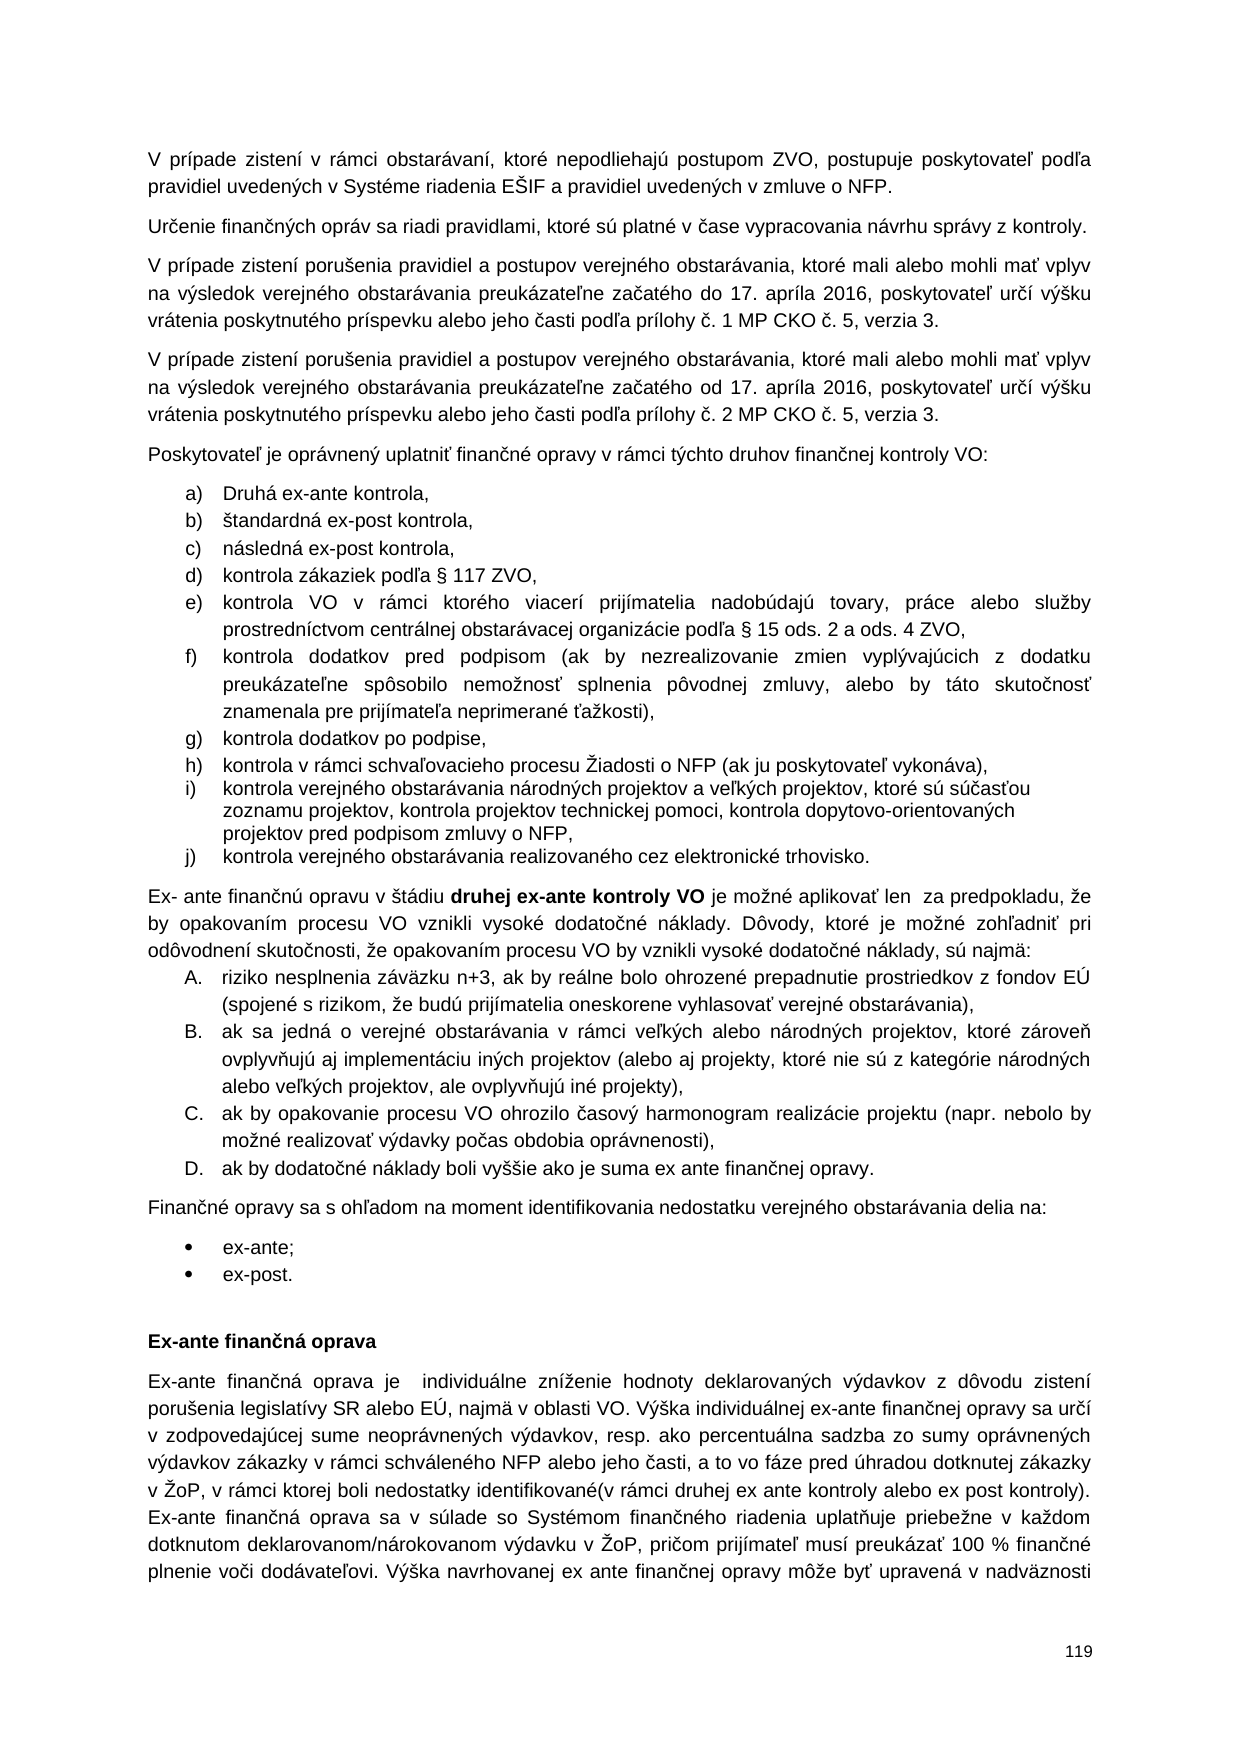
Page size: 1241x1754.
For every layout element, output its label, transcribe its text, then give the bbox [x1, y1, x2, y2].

text Ex- ante finančnú opravu v štádiu druhej ex-ante kontroly VO je možné aplikovať len za predpokladu, že by opakovaním procesu VO vznikli vysoké dodatočné náklady. Dôvody, ktoré je možné zohľadniť pri odôvodnení skutočnosti, že opakovaním procesu VO by vznikli vysoké dodatočné náklady, sú najmä: [148, 884, 1092, 962]
list Druhá ex-ante kontrola, [185, 482, 1092, 505]
text V prípade zistení v rámci obstarávaní, ktoré nepodliehajú postupom ZVO, postupuje poskytovateľ podľa pravidiel uvedených v Systéme riadenia EŠIF a pravidiel uvedených v zmluve o NFP. [148, 148, 1092, 198]
list kontrola verejného obstarávania národných projektov a veľkých projektov, ktoré sú súčasťou zoznamu projektov, kontrola projektov technickej pomoci, kontrola dopytovo-orientovaných projektov pred podpisom zmluvy o NFP, [185, 777, 1092, 845]
text Poskytovateľ je oprávnený uplatniť finančné opravy v rámci týchto druhov finančnej kontroly VO: [148, 442, 1092, 465]
list ak by dodatočné náklady boli vyššie ako je suma ex ante finančnej opravy. [184, 1156, 1092, 1179]
list riziko nesplnenia záväzku n+3, ak by reálne bolo ohrozené prepadnutie prostriedkov z fondov EÚ (spojené s rizikom, že budú prijímatelia oneskorene vyhlasovať verejné obstarávania), [184, 966, 1092, 1016]
list ex-post. [185, 1263, 1092, 1286]
list kontrola v rámci schvaľovacieho procesu Žiadosti o NFP (ak ju poskytovateľ vykonáva), [185, 754, 1092, 777]
list kontrola dodatkov pred podpisom (ak by nezrealizovanie zmien vyplývajúcich z dodatku preukázateľne spôsobilo nemožnosť splnenia pôvodnej zmluvy, alebo by táto skutočnosť znamenala pre prijímateľa neprimerané ťažkosti), [185, 645, 1092, 722]
list štandardná ex-post kontrola, [185, 509, 1092, 532]
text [148, 1370, 1092, 1583]
text V prípade zistení porušenia pravidiel a postupov verejného obstarávania, ktoré mali alebo mohli mať vplyv na výsledok verejného obstarávania preukázateľne začatého od 17. apríla 2016, poskytovateľ určí výšku vrátenia poskytnutého príspevku alebo jeho časti podľa prílohy č. 2 MP CKO č. 5, verzia 3. [148, 348, 1092, 425]
list ak by opakovanie procesu VO ohrozilo časový harmonogram realizácie projektu (napr. nebolo by možné realizovať výdavky počas obdobia oprávnenosti), [184, 1102, 1092, 1152]
text Určenie finančných opráv sa riadi pravidlami, ktoré sú platné v čase vypracovania návrhu správy z kontroly. [148, 214, 1092, 237]
text V prípade zistení porušenia pravidiel a postupov verejného obstarávania, ktoré mali alebo mohli mať vplyv na výsledok verejného obstarávania preukázateľne začatého do 17. apríla 2016, poskytovateľ určí výšku vrátenia poskytnutého príspevku alebo jeho časti podľa prílohy č. 1 MP CKO č. 5, verzia 3. [148, 254, 1092, 331]
list kontrola verejného obstarávania realizovaného cez elektronické trhovisko. [185, 845, 1092, 867]
list následná ex-post kontrola, [185, 536, 1092, 559]
text Ex-ante finančná oprava [148, 1330, 1092, 1353]
list kontrola zákaziek podľa § 117 ZVO, [185, 564, 1092, 586]
list ex-ante; [185, 1236, 1092, 1258]
list kontrola VO v rámci ktorého viacerí prijímatelia nadobúdajú tovary, práce alebo služby prostredníctvom centrálnej obstarávacej organizácie podľa § 15 ods. 2 a ods. 4 ZVO, [185, 591, 1092, 641]
text Finančné opravy sa s ohľadom na moment identifikovania nedostatku verejného obstarávania delia na: [148, 1196, 1092, 1219]
list kontrola dodatkov po podpise, [185, 727, 1092, 749]
list ak sa jedná o verejné obstarávania v rámci veľkých alebo národných projektov, ktoré zároveň ovplyvňujú aj implementáciu iných projektov (alebo aj projekty, ktoré nie sú z kategórie národných alebo veľkých projektov, ale ovplyvňujú iné projekty), [184, 1020, 1092, 1097]
